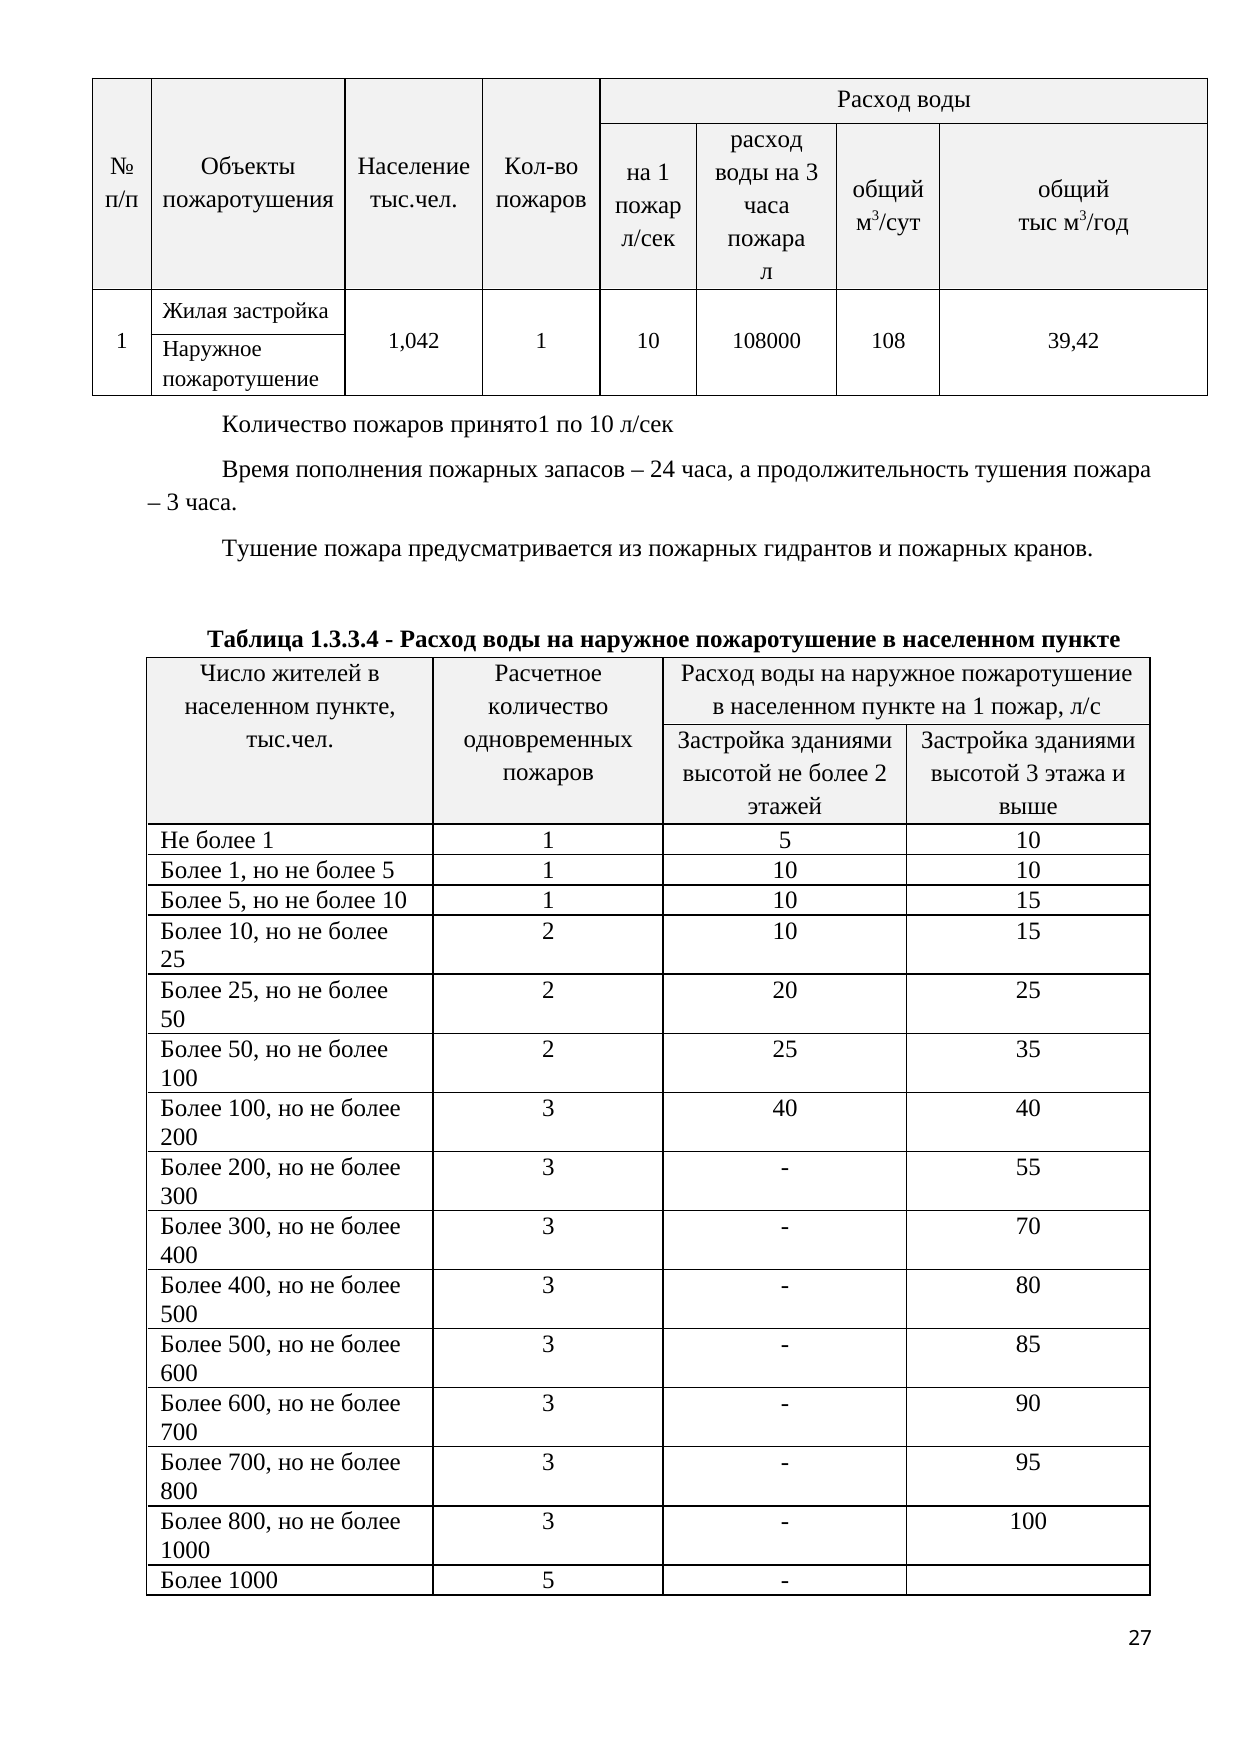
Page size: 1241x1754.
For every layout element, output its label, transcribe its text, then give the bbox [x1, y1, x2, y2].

table_cell 10 [601, 290, 696, 395]
table_cell 100 [907, 1507, 1149, 1564]
table_cell 5 [434, 1566, 662, 1594]
table_cell общий м3/сут [837, 124, 939, 288]
table_cell 1,042 [346, 290, 482, 395]
table_cell - [664, 1270, 906, 1328]
table_header Число жителей в населенном пункте, тыс.чел. [147, 658, 432, 823]
table_cell 2 [434, 1034, 662, 1091]
table_cell 95 [907, 1447, 1149, 1505]
table_cell 40 [907, 1093, 1149, 1151]
table_cell 3 [434, 1270, 662, 1328]
table_cell 1 [93, 290, 151, 395]
table_cell расход воды на 3 часа пожара л [697, 124, 836, 288]
table_cell Более 800, но не более 1000 [147, 1506, 432, 1564]
table_header Расчетное количество одновременных пожаров [434, 658, 662, 823]
table_cell - [664, 1388, 906, 1446]
table_cell Более 50, но не более 100 [147, 1034, 432, 1091]
table_cell 10 [907, 855, 1149, 884]
table_cell 3 [434, 1329, 662, 1387]
table_cell 1 [434, 886, 662, 914]
table_cell 1 [434, 825, 662, 854]
table_cell 3 [434, 1211, 662, 1269]
text Тушение пожара предусматривается из пожарных гидрантов и пожарных кранов. [148, 533, 1152, 562]
table_cell Застройка зданиями высотой 3 этажа и выше [907, 725, 1149, 823]
table_cell 15 [907, 916, 1149, 973]
table_cell 2 [434, 916, 662, 973]
table_header Расход воды на наружное пожаротушение в населенном пункте на 1 пожар, л/с [664, 658, 1149, 723]
table_cell Более 1, но не более 5 [147, 855, 432, 884]
table_cell 40 [664, 1093, 906, 1151]
table_cell 10 [664, 855, 906, 884]
table_cell 85 [907, 1329, 1149, 1387]
table_cell 39,42 [940, 290, 1207, 395]
table_cell 90 [907, 1388, 1149, 1446]
table_cell Более 25, но не более 50 [147, 974, 432, 1032]
table_cell Более 700, но не более 800 [147, 1447, 432, 1505]
table_header Кол-во пожаров [483, 79, 599, 288]
table_cell 108 [837, 290, 939, 395]
table_cell - [664, 1329, 906, 1387]
table_cell [907, 1566, 1149, 1594]
table_cell Более 500, но не более 600 [147, 1329, 432, 1387]
table_cell 3 [434, 1507, 662, 1564]
table_cell 55 [907, 1152, 1149, 1209]
table_cell Застройка зданиями высотой не более 2 этажей [664, 725, 906, 823]
table_cell Не более 1 [147, 824, 432, 854]
table_header № п/п [93, 79, 151, 288]
table_cell Более 200, но не более 300 [147, 1152, 432, 1209]
text Таблица 1.3.3.4 - Расход воды на наружное пожаротушение в населенном пункте [148, 624, 1152, 653]
table_cell 10 [664, 916, 906, 973]
table_cell Более 100, но не более 200 [147, 1093, 432, 1151]
table_cell Более 600, но не более 700 [147, 1388, 432, 1446]
table_cell 2 [434, 975, 662, 1032]
table_cell - [664, 1211, 906, 1269]
text Количество пожаров принято1 по 10 л/сек [148, 409, 1152, 438]
table_cell Наружное пожаротушение [152, 335, 344, 395]
table_cell Жилая застройка [152, 290, 344, 334]
table_cell 1 [483, 290, 599, 395]
table_cell 35 [907, 1034, 1149, 1091]
table_cell 20 [664, 975, 906, 1032]
table_cell 108000 [697, 290, 836, 395]
table_cell 3 [434, 1093, 662, 1151]
table_cell 3 [434, 1152, 662, 1209]
table_cell на 1 пожар л/сек [601, 124, 696, 288]
table_cell 3 [434, 1447, 662, 1505]
table_cell Более 5, но не более 10 [147, 885, 432, 914]
table_cell Более 400, но не более 500 [147, 1270, 432, 1328]
table_cell 5 [664, 825, 906, 854]
table_cell 10 [907, 825, 1149, 854]
table_cell 10 [664, 886, 906, 914]
table_cell общий тыс м3/год [940, 124, 1207, 288]
table_cell 25 [907, 975, 1149, 1032]
table_cell - [664, 1447, 906, 1505]
table_cell - [664, 1152, 906, 1209]
table_cell 1 [434, 855, 662, 884]
table_cell - [664, 1566, 906, 1594]
table_cell - [664, 1507, 906, 1564]
table_cell Более 300, но не более 400 [147, 1211, 432, 1269]
text Время пополнения пожарных запасов – 24 часа, а продолжительность тушения пожара – 3 часа. [148, 454, 1152, 516]
table_cell Более 1000 [147, 1565, 432, 1594]
table_cell 15 [907, 886, 1149, 914]
table_cell 3 [434, 1388, 662, 1446]
table_cell 70 [907, 1211, 1149, 1269]
table_header Объекты пожаротушения [152, 79, 344, 288]
table_header Расход воды [601, 79, 1207, 123]
table_header Население тыс.чел. [346, 79, 482, 288]
table_cell Более 10, но не более 25 [147, 915, 432, 973]
table_cell 80 [907, 1270, 1149, 1328]
table_cell 25 [664, 1034, 906, 1091]
